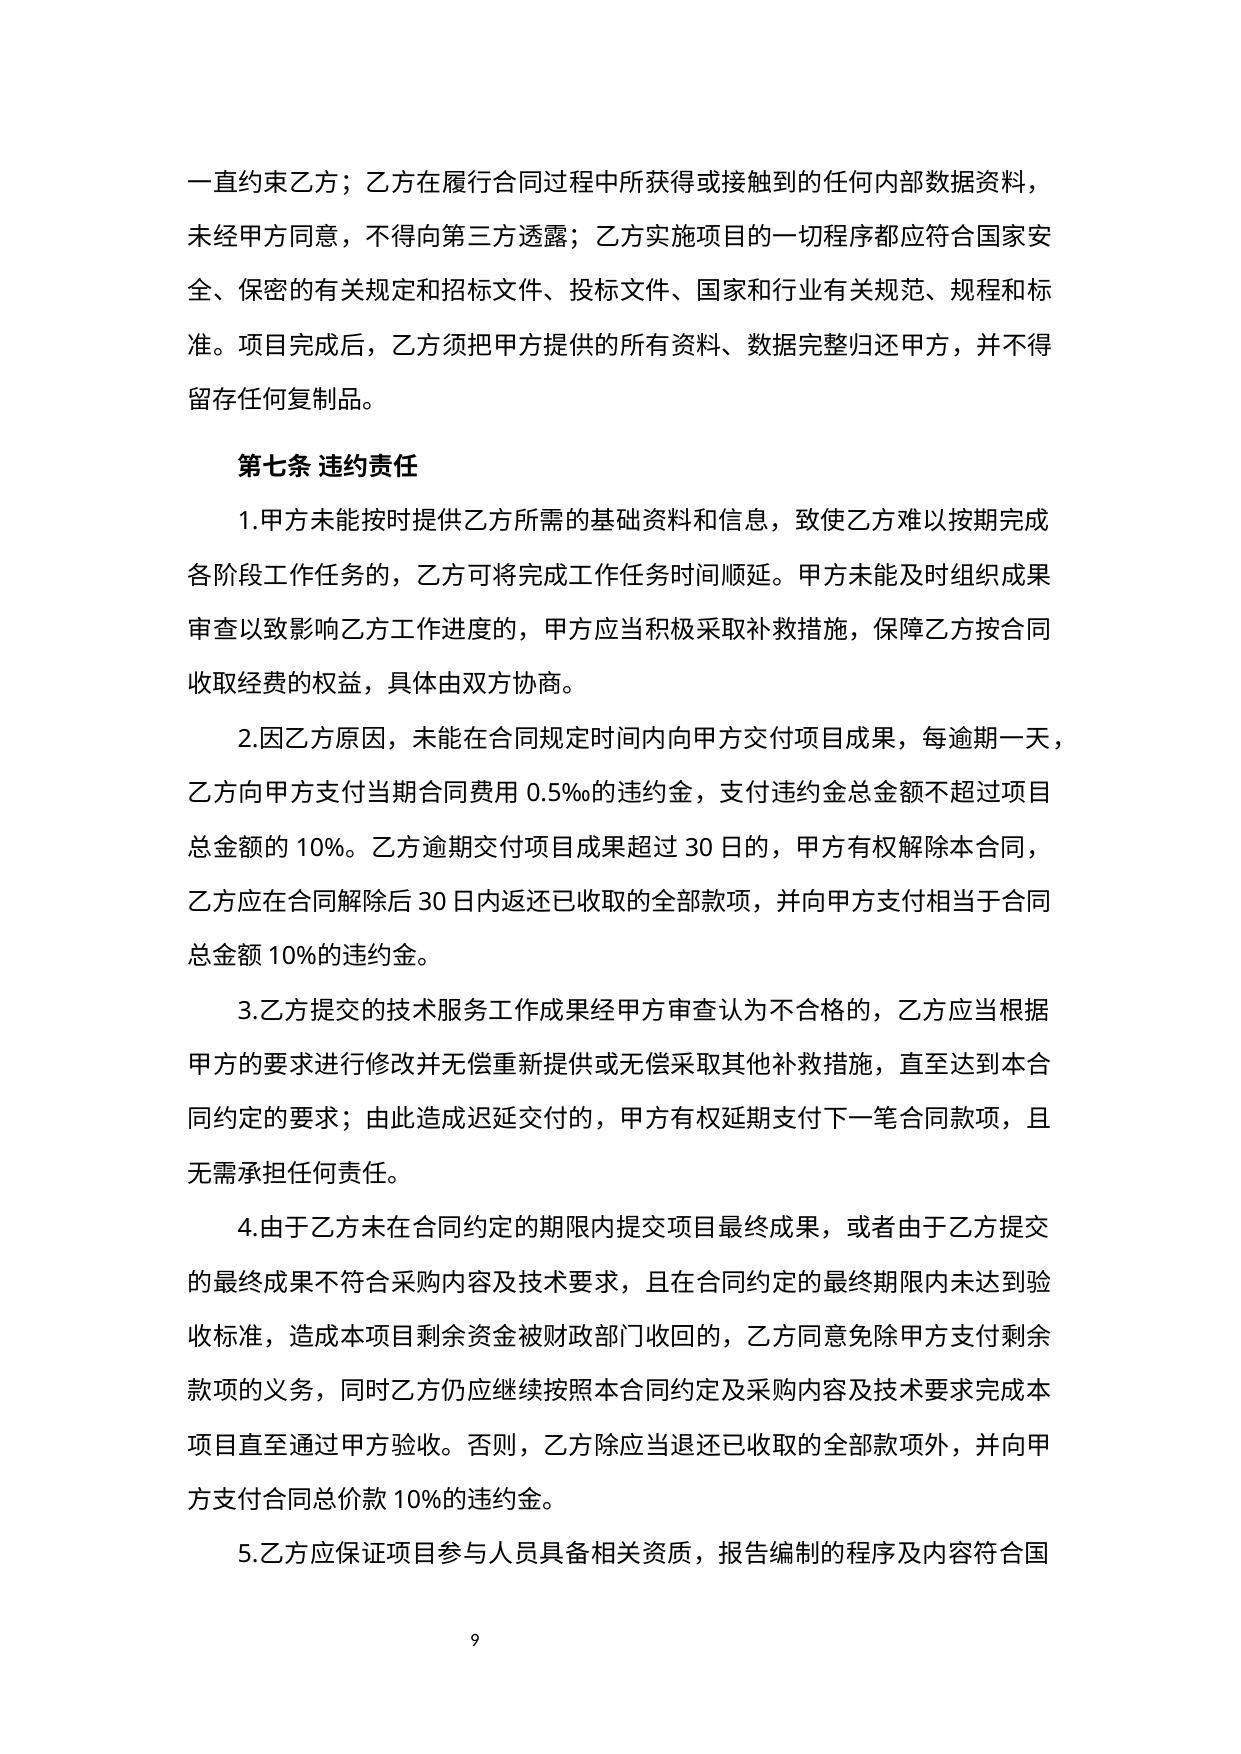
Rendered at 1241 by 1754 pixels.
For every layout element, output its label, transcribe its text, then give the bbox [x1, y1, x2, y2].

text 3.乙方提交的技术服务工作成果经甲方审查认为不合格的，乙方应当根据甲方的要求进行修改并无偿重新提供或无偿采取其他补救措施，直至达到本合同约定的要求；由此造成迟延交付的，甲方有权延期支付下一笔合同款项，且无需承担任何责任。 [187, 990, 1053, 1189]
text 1.甲方未能按时提供乙方所需的基础资料和信息，致使乙方难以按期完成各阶段工作任务的，乙方可将完成工作任务时间顺延。甲方未能及时组织成果审查以致影响乙方工作进度的，甲方应当积极采取补救措施，保障乙方按合同收取经费的权益，具体由双方协商。 [187, 501, 1053, 700]
text 第七条 违约责任 [187, 446, 1053, 483]
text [187, 1534, 1053, 1570]
text 4.由于乙方未在合同约定的期限内提交项目最终成果，或者由于乙方提交的最终成果不符合采购内容及技术要求，且在合同约定的最终期限内未达到验收标准，造成本项目剩余资金被财政部门收回的，乙方同意免除甲方支付剩余款项的义务，同时乙方仍应继续按照本合同约定及采购内容及技术要求完成本项目直至通过甲方验收。否则，乙方除应当退还已收取的全部款项外，并向甲方支付合同总价款10%的违约金。 [187, 1208, 1053, 1516]
text 2.因乙方原因，未能在合同规定时间内向甲方交付项目成果，每逾期一天，乙方向甲方支付当期合同费用0.5‰的违约金，支付违约金总金额不超过项目总金额的10%。乙方逾期交付项目成果超过30日的，甲方有权解除本合同，乙方应在合同解除后30日内返还已收取的全部款项，并向甲方支付相当于合同总金额10%的违约金。 [187, 718, 1053, 972]
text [187, 162, 1053, 416]
